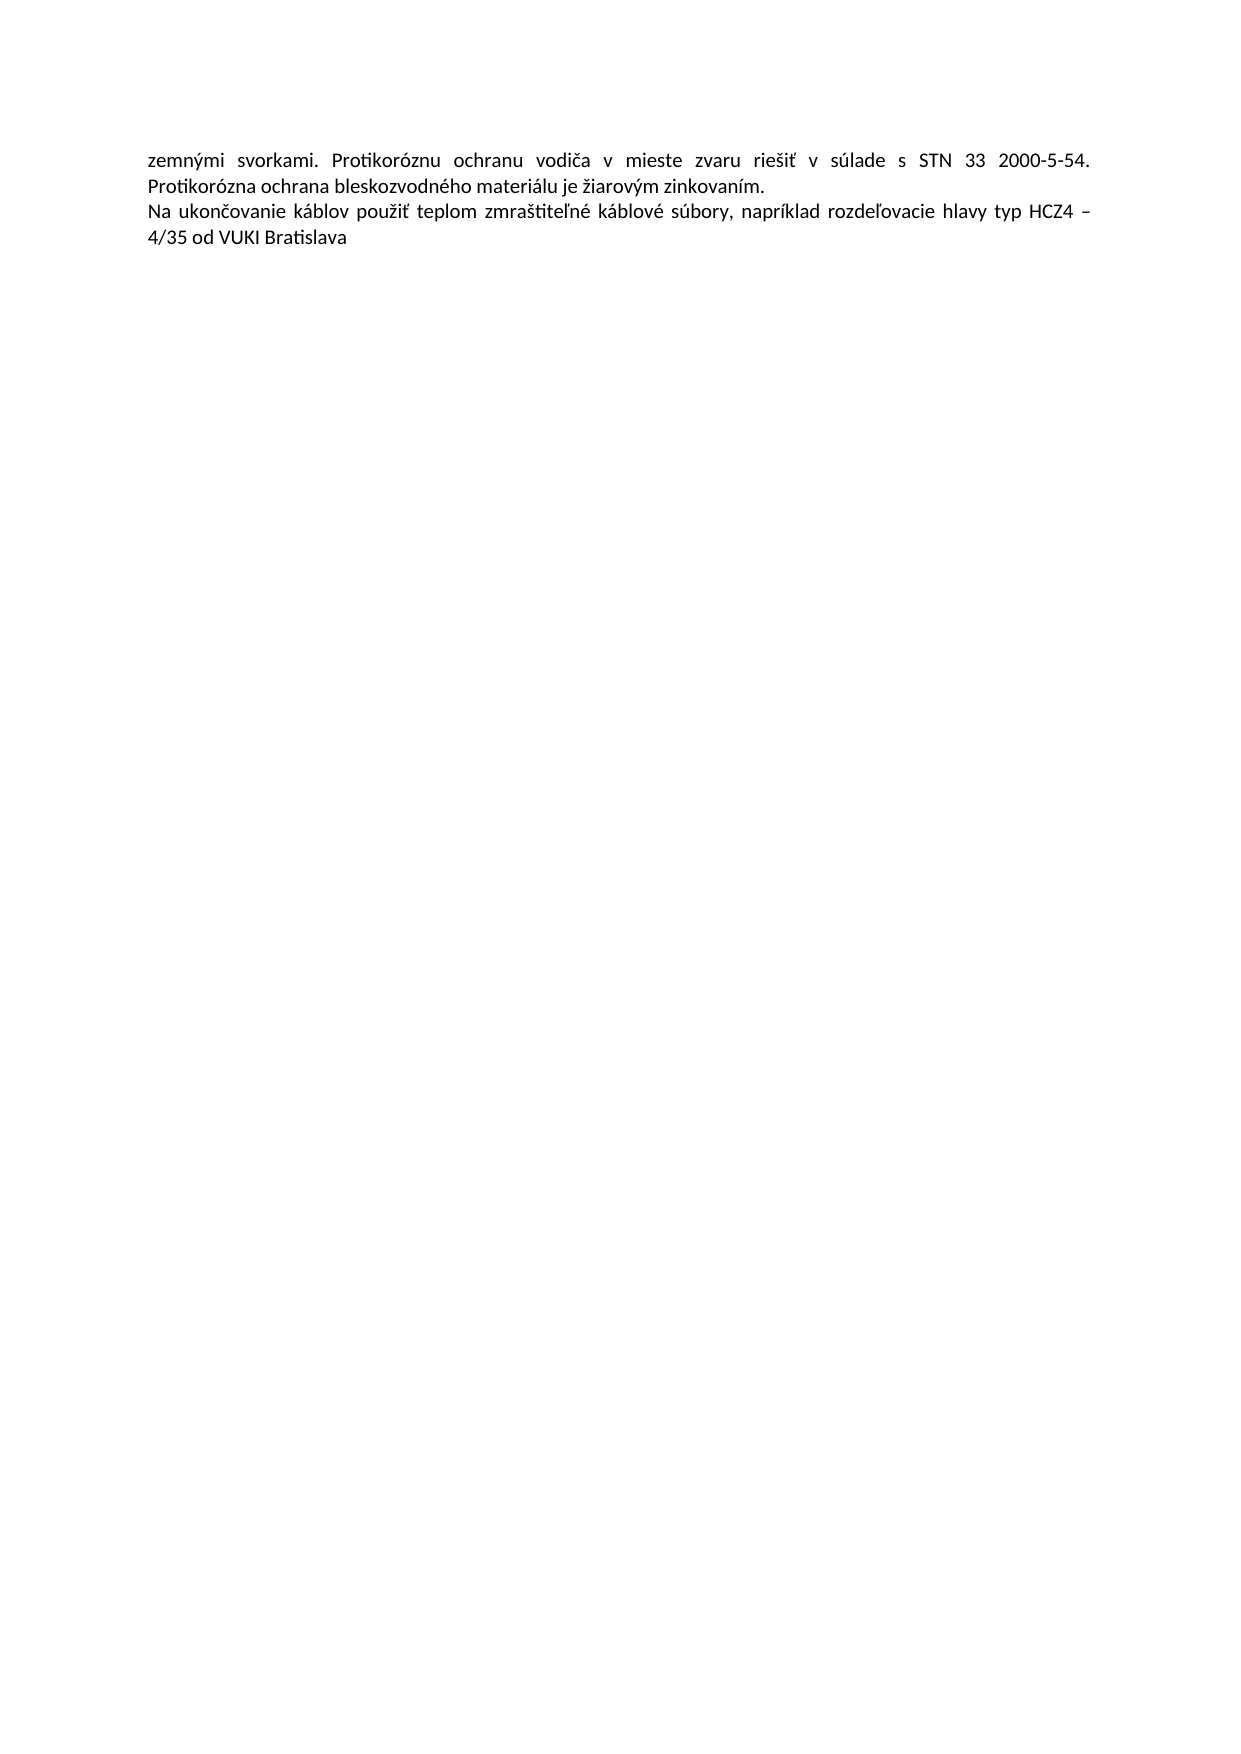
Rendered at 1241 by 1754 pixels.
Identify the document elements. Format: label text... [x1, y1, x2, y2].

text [148, 148, 1093, 198]
text Na ukončovanie káblov použiť teplom zmraštiteľné káblové súbory, napríklad rozdeľovacie hlavy typ HCZ4 – 4/35 od VUKI Bratislava [148, 198, 1093, 249]
